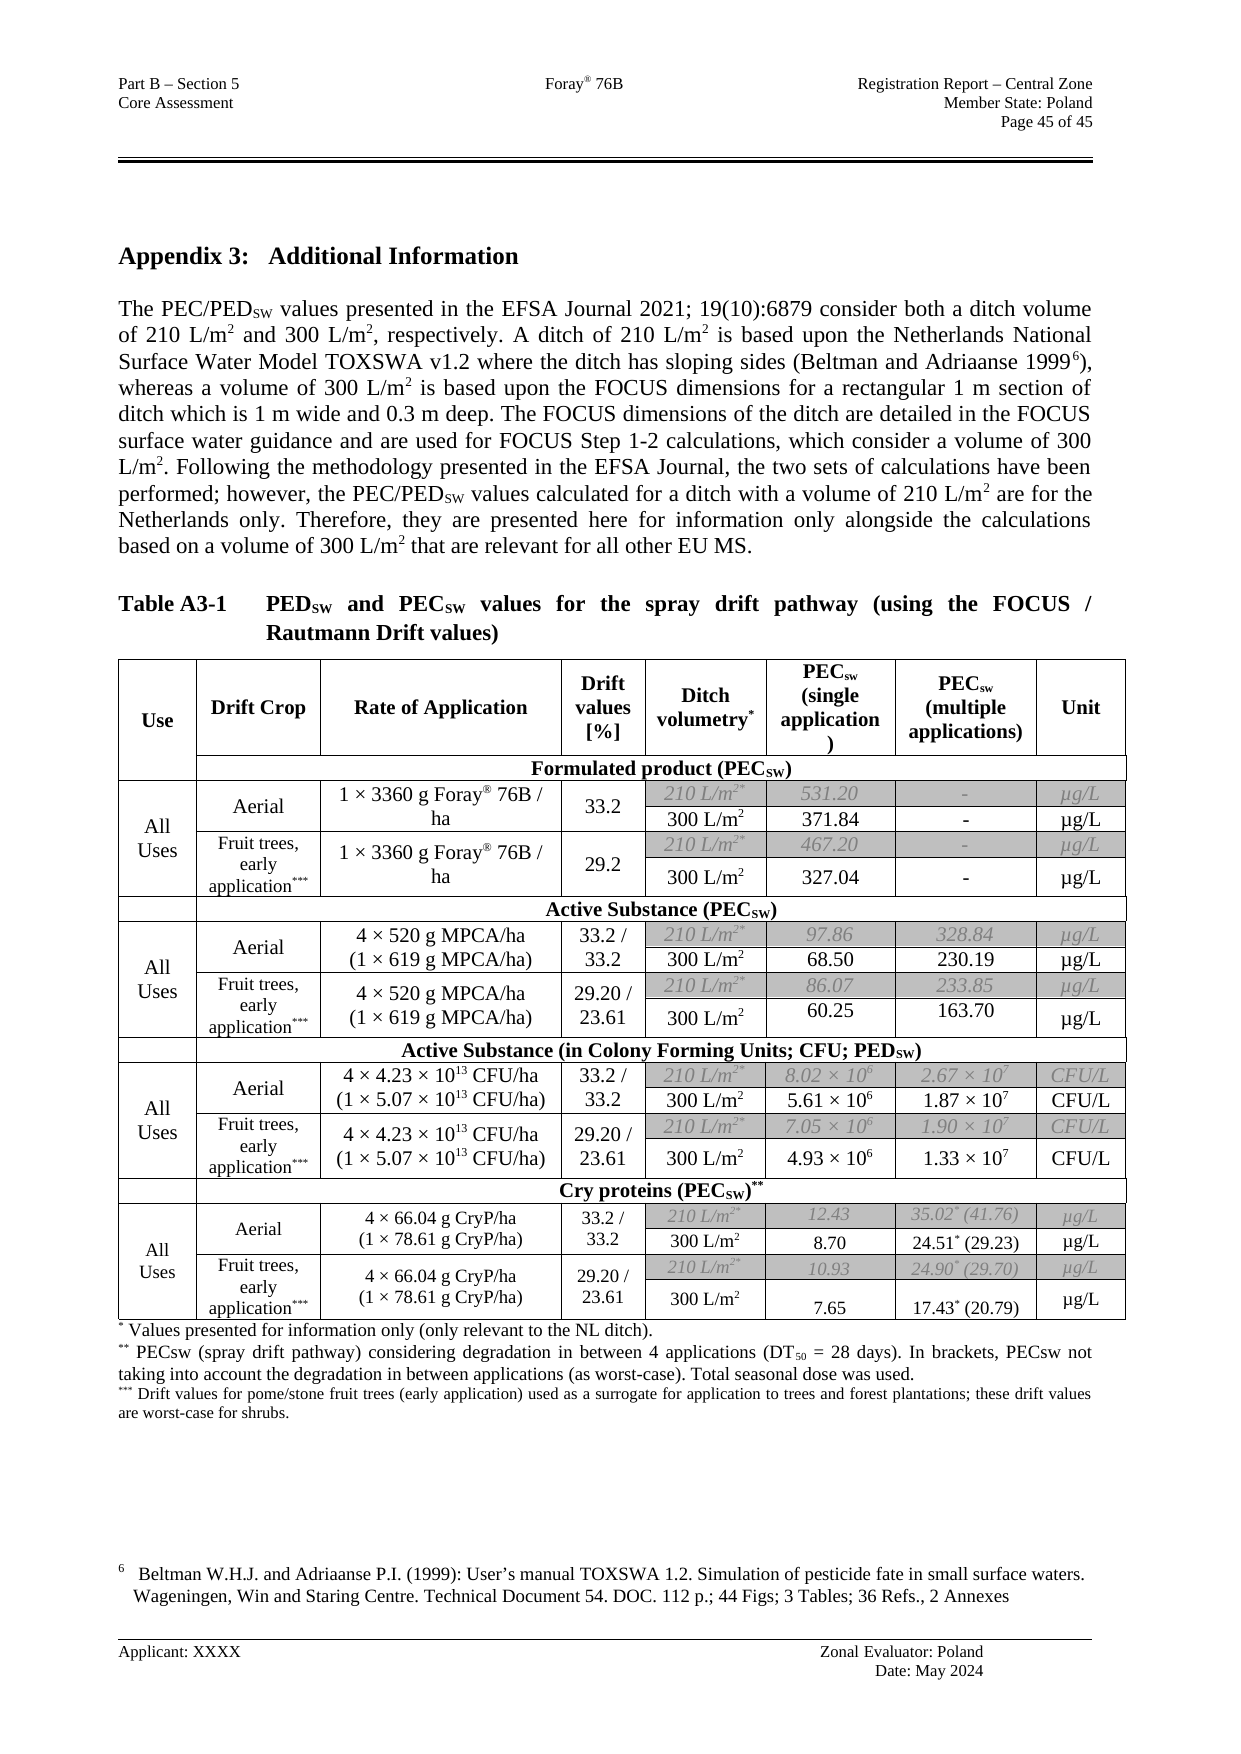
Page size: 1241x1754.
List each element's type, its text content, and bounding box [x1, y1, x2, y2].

table_cell 300 L/m2 [646, 1280, 765, 1319]
table_cell - [896, 807, 1036, 831]
table_cell µg/L [1037, 999, 1125, 1037]
text *** Drift values for pome/stone fruit trees (early application) used as a surrogate for application to trees and forest plantations; these drift values are worst-case for shrubs. [118, 1384, 1092, 1422]
table_cell 233.85 [896, 973, 1036, 997]
table_cell 467.20 [767, 832, 895, 857]
table_header Unit [1037, 660, 1125, 755]
table_cell Cry proteins (PECSW)** [197, 1179, 1126, 1202]
table_cell 300 L/m2 [646, 807, 766, 831]
table_cell 35.02* (41.76) [896, 1204, 1036, 1228]
table_cell - [896, 858, 1036, 896]
table_cell µg/L [1037, 1229, 1125, 1253]
table_cell 24.90* (29.70) [896, 1255, 1036, 1279]
table_header Rate of Application [321, 660, 561, 755]
table_cell 1 × 3360 g Foray® 76B / ha [321, 832, 561, 896]
table_cell Aerial [197, 781, 320, 831]
table_cell 2.67 × 107 [896, 1063, 1036, 1087]
table_cell Aerial [197, 1063, 320, 1113]
table_cell 4 × 520 g MPCA/ha (1 × 619 g MPCA/ha) [321, 922, 561, 972]
table_cell 17.43* (20.79) [896, 1280, 1036, 1319]
table_cell 300 L/m2 [646, 948, 766, 972]
table_cell Fruit trees, early application*** [197, 973, 320, 1037]
table_cell 7.05 × 106 [766, 1114, 895, 1138]
table_cell µg/L [1037, 807, 1125, 831]
table_cell 4 × 4.23 × 1013 CFU/ha (1 × 5.07 × 1013 CFU/ha) [321, 1114, 561, 1178]
table_cell µg/L [1037, 922, 1125, 946]
table_cell 10.93 [766, 1255, 895, 1279]
table_cell Aerial [197, 1204, 320, 1253]
table_cell Fruit trees, early application*** [197, 1255, 320, 1319]
table_cell Aerial [197, 922, 320, 972]
table_cell 163.70 [896, 999, 1036, 1037]
table_cell CFU/L [1037, 1088, 1125, 1113]
table_header PECsw (single application) [767, 660, 895, 755]
table_cell 29.2 [562, 832, 645, 896]
table_cell 300 L/m2 [646, 1229, 765, 1253]
table_cell 300 L/m2 [646, 1088, 765, 1113]
table_cell 210 L/m2* [646, 781, 766, 806]
table_cell 210 L/m2* [646, 973, 766, 997]
table_cell CFU/L [1037, 1114, 1125, 1138]
table_cell µg/L [1037, 832, 1125, 857]
table_cell [119, 1179, 196, 1202]
table_cell 5.61 × 106 [766, 1088, 895, 1113]
table_cell 97.86 [767, 922, 895, 946]
table_cell Fruit trees, early application*** [197, 1114, 320, 1178]
table_header Drift values [%] [562, 660, 645, 755]
table_cell 29.20 / 23.61 [562, 1255, 645, 1319]
table_cell 210 L/m2* [646, 922, 766, 946]
table_cell 29.20 / 23.61 [562, 973, 645, 1037]
table_cell 210 L/m2* [646, 1063, 765, 1087]
table_cell 8.70 [766, 1229, 895, 1253]
text ** PECsw (spray drift pathway) considering degradation in between 4 applications (DT50 = 28 days). In brackets, PECsw not taking into account the degradation in between applications (as worst-case). Total seasonal dose was used. [118, 1341, 1092, 1384]
table_cell 371.84 [767, 807, 895, 831]
table_cell µg/L [1037, 858, 1125, 896]
table_cell 1 × 3360 g Foray® 76B / ha [321, 781, 561, 831]
table_cell 210 L/m2* [646, 1204, 765, 1228]
table_cell 328.84 [896, 922, 1036, 946]
table_cell All Uses [119, 922, 196, 1037]
table_cell [119, 1038, 196, 1062]
table_cell Formulated product (PECSW) [197, 756, 1126, 780]
table_cell µg/L [1037, 973, 1125, 997]
text The PEC/PEDSW values presented in the EFSA Journal 2021; 19(10):6879 consider both a ditch volume of 210 L/m2 and 300 L/m2, respectively. A ditch of 210 L/m2 is based upon the Netherlands National Surface Water Model TOXSWA v1.2 where the ditch has sloping sides (Beltman and Adriaanse 1999), whereas a volume of 300 L/m2 is based upon the FOCUS dimensions for a rectangular 1 m section of ditch which is 1 m wide and 0.3 m deep. The FOCUS dimensions of the ditch are detailed in the FOCUS surface water guidance and are used for FOCUS Step 1-2 calculations, which consider a volume of 300 L/m2. Following the methodology presented in the EFSA Journal, the two sets of calculations have been performed; however, the PEC/PEDSW values calculated for a ditch with a volume of 210 L/m2 are for the Netherlands only. Therefore, they are presented here for information only alongside the calculations based on a volume of 300 L/m2 that are relevant for all other EU MS. [118, 295, 1092, 559]
table_cell µg/L [1037, 1280, 1125, 1319]
table_cell CFU/L [1037, 1063, 1125, 1087]
text * Values presented for information only (only relevant to the NL ditch). [118, 1320, 1092, 1341]
table_cell - [896, 832, 1036, 857]
table_cell 33.2 / 33.2 [562, 1204, 645, 1253]
table_cell 24.51* (29.23) [896, 1229, 1036, 1253]
table_cell 4.93 × 106 [766, 1139, 895, 1178]
table_cell CFU/L [1037, 1139, 1125, 1178]
table_cell Active Substance (in Colony Forming Units; CFU; PEDSW) [197, 1038, 1126, 1062]
table_cell 4 × 66.04 g CryP/ha (1 × 78.61 g CryP/ha) [321, 1255, 561, 1319]
table_cell 86.07 [767, 973, 895, 997]
table_cell All Uses [119, 1063, 196, 1178]
text Table A3-1 PEDSW and PECSW values for the spray drift pathway (using the FOCUS / Rautmann Drift values) [118, 588, 1092, 646]
table_cell 33.2 / 33.2 [562, 1063, 645, 1113]
table_cell 210 L/m2* [646, 1255, 765, 1279]
table_header Drift Crop [197, 660, 320, 755]
table_cell Fruit trees, early application*** [197, 832, 320, 896]
table_cell 327.04 [767, 858, 895, 896]
table_cell 531.20 [767, 781, 895, 806]
subtitle Appendix 3: Additional Information [118, 241, 1092, 270]
table_cell 29.20 / 23.61 [562, 1114, 645, 1178]
table_cell 210 L/m2* [646, 1114, 765, 1138]
table_cell 8.02 × 106 [766, 1063, 895, 1087]
table_cell 68.50 [767, 948, 895, 972]
table_cell µg/L [1037, 948, 1125, 972]
table_cell 300 L/m2 [646, 1139, 765, 1178]
table_cell 4 × 520 g MPCA/ha (1 × 619 g MPCA/ha) [321, 973, 561, 1037]
table_cell 4 × 66.04 g CryP/ha (1 × 78.61 g CryP/ha) [321, 1204, 561, 1253]
table_cell - [896, 781, 1036, 806]
table_cell All Uses [119, 1204, 196, 1319]
table_cell 33.2 [562, 781, 645, 831]
table_cell 210 L/m2* [646, 832, 766, 857]
table_header Use [119, 660, 196, 780]
table_cell 33.2 / 33.2 [562, 922, 645, 972]
table_cell [119, 897, 196, 921]
table_cell µg/L [1037, 1255, 1125, 1279]
table_cell 1.87 × 107 [896, 1088, 1036, 1113]
table_header PECsw (multiple applications) [896, 660, 1036, 755]
table_cell All Uses [119, 781, 196, 896]
table_cell 4 × 4.23 × 1013 CFU/ha (1 × 5.07 × 1013 CFU/ha) [321, 1063, 561, 1113]
table_header Ditch volumetry* [646, 660, 766, 755]
table_cell 1.90 × 107 [896, 1114, 1036, 1138]
table_cell 12.43 [766, 1204, 895, 1228]
table_cell µg/L [1037, 1204, 1125, 1228]
table_cell 7.65 [766, 1280, 895, 1319]
table_cell 300 L/m2 [646, 999, 766, 1037]
table_cell 60.25 [767, 999, 895, 1037]
table_cell 300 L/m2 [646, 858, 766, 896]
table_cell 1.33 × 107 [896, 1139, 1036, 1178]
table_cell 230.19 [896, 948, 1036, 972]
table_cell µg/L [1037, 781, 1125, 806]
table_cell Active Substance (PECSW) [197, 897, 1126, 921]
